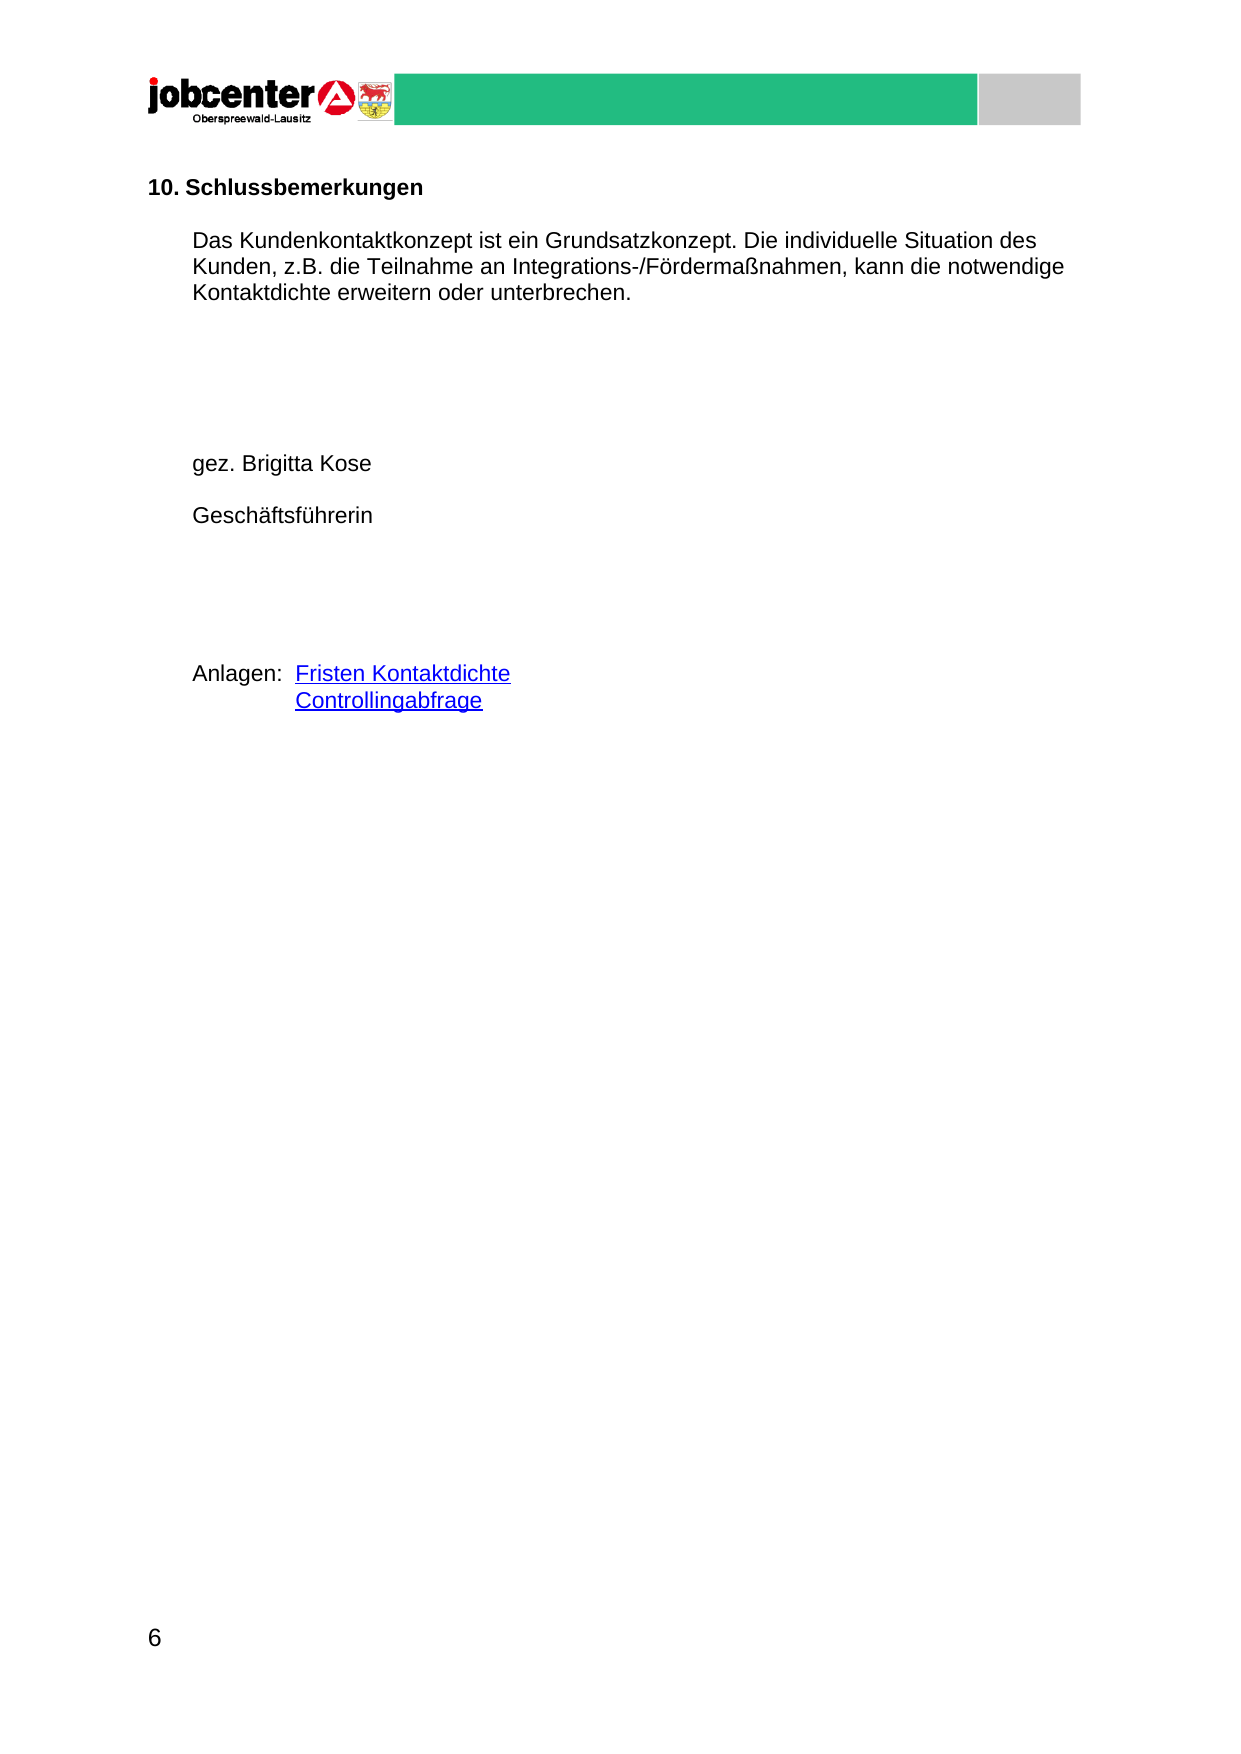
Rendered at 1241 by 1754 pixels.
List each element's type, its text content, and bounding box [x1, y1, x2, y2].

picture [147, 76, 395, 127]
text gez. Brigitta Kose [192, 449, 1122, 476]
text Das Kundenkontaktkonzept ist ein Grundsatzkonzept. Die individuelle Situation des Kunden, z.B. die Teilnahme an Integrations-/Fördermaßnahmen, kann die notwendige Kontaktdichte erweitern oder unterbrechen. [192, 227, 1122, 306]
text Anlagen: Fristen Kontaktdichte [192, 660, 1122, 687]
list Schlussbemerkungen [148, 174, 1122, 200]
text Controllingabfrage [266, 687, 1122, 713]
text Geschäftsführerin [192, 502, 1122, 528]
